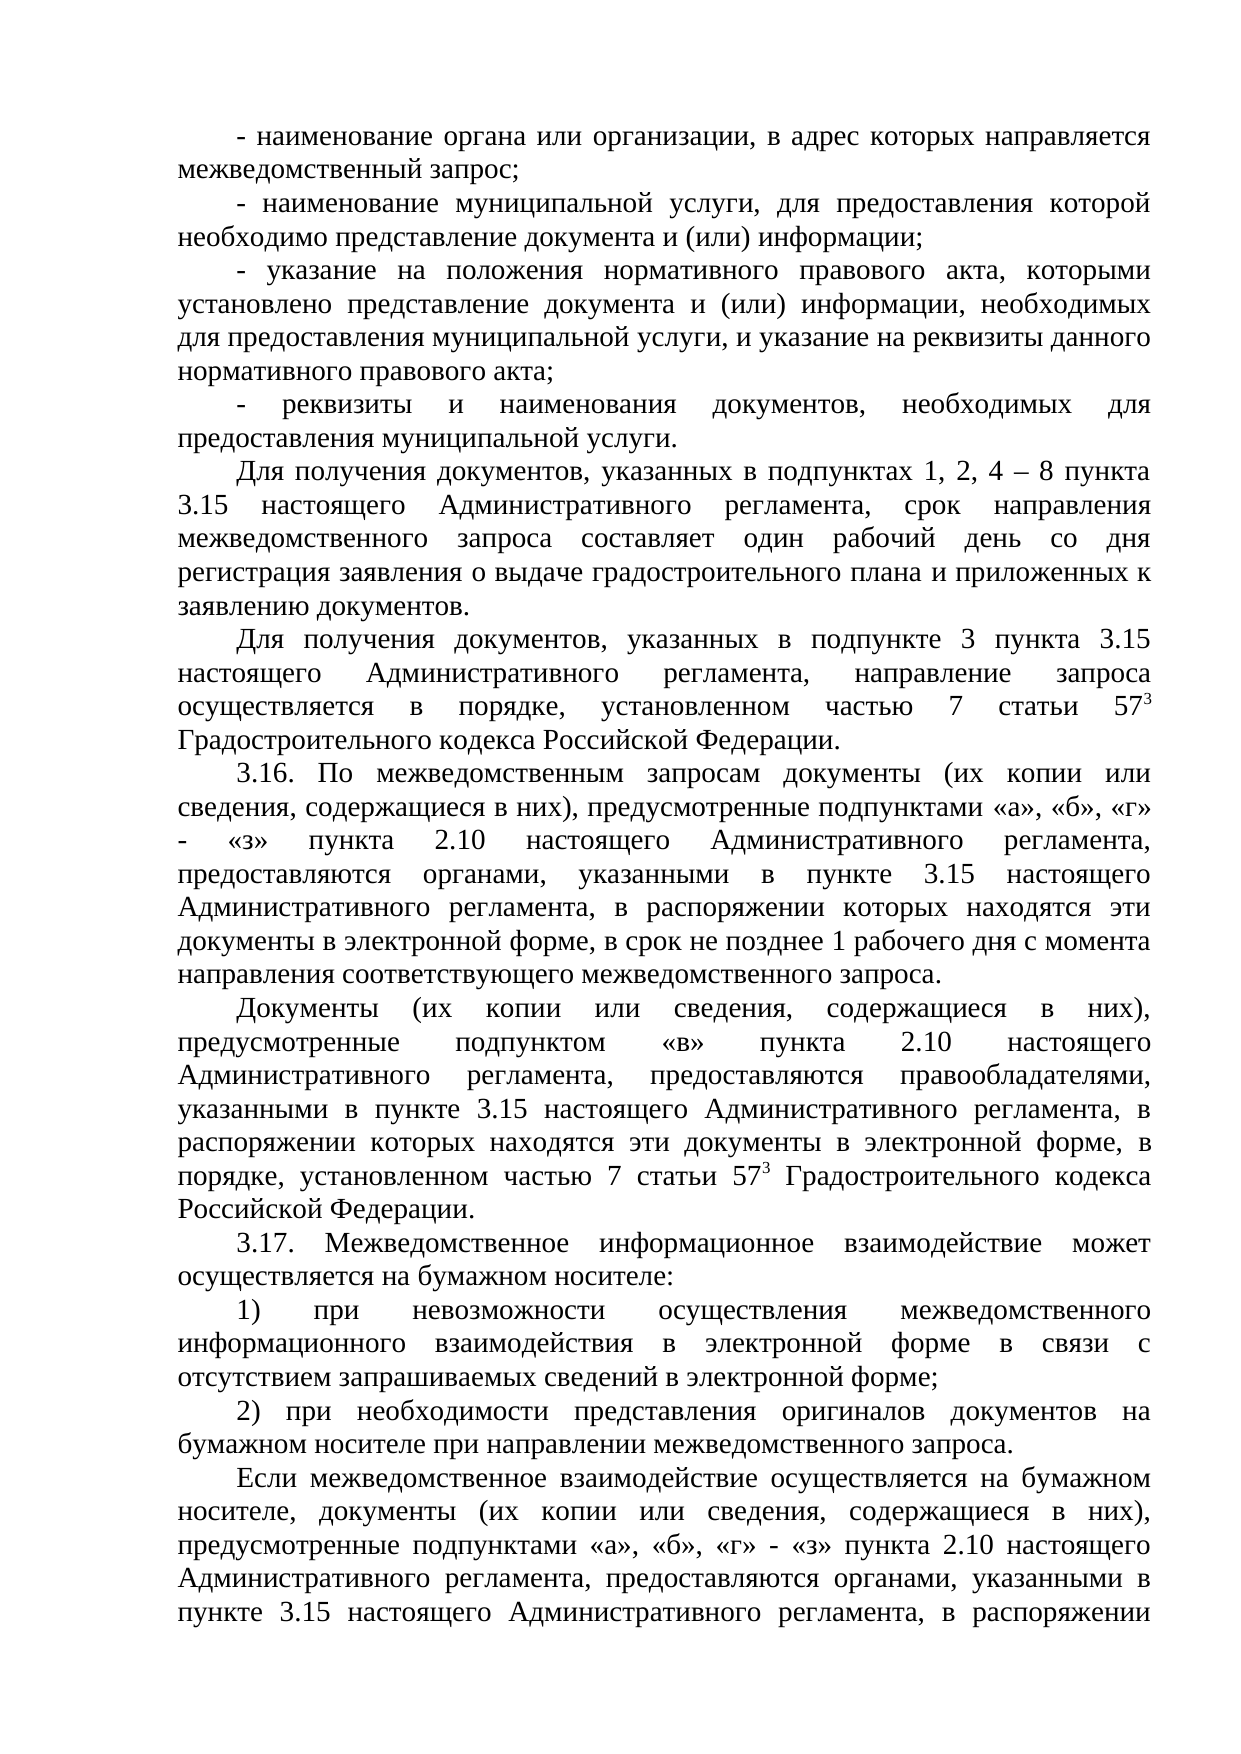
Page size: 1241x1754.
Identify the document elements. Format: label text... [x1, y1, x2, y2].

text Документы (их копии или сведения, содержащиеся в них), предусмотренные подпунктом «в» пункта 2.10 настоящего Административного регламента, предоставляются правообладателями, указанными в пункте 3.15 настоящего Административного регламента, в распоряжении которых находятся эти документы в электронной форме, в порядке, установленном частью 7 статьи 573 Градостроительного кодекса Российской Федерации. [177, 990, 1152, 1225]
text 1) при невозможности осуществления межведомственного информационного взаимодействия в электронной форме в связи с отсутствием запрашиваемых сведений в электронной форме; [177, 1292, 1152, 1393]
text Для получения документов, указанных в подпунктах 1, 2, 4 – 8 пункта 3.15 настоящего Административного регламента, срок направления межведомственного запроса составляет один рабочий день со дня регистрация заявления о выдаче градостроительного плана и приложенных к заявлению документов. [177, 453, 1152, 621]
text 3.17. Межведомственное информационное взаимодействие может осуществляется на бумажном носителе: [177, 1225, 1152, 1292]
text - наименование органа или организации, в адрес которых направляется межведомственный запрос; [177, 118, 1152, 185]
text Для получения документов, указанных в подпункте 3 пункта 3.15 настоящего Административного регламента, направление запроса осуществляется в порядке, установленном частью 7 статьи 573 Градостроительного кодекса Российской Федерации. [177, 621, 1152, 755]
text 3.16. По межведомственным запросам документы (их копии или сведения, содержащиеся в них), предусмотренные подпунктами «а», «б», «г» - «з» пункта 2.10 настоящего Административного регламента, предоставляются органами, указанными в пункте 3.15 настоящего Административного регламента, в распоряжении которых находятся эти документы в электронной форме, в срок не позднее 1 рабочего дня с момента направления соответствующего межведомственного запроса. [177, 755, 1152, 990]
text - реквизиты и наименования документов, необходимых для предоставления муниципальной услуги. [177, 386, 1152, 453]
text 2) при необходимости представления оригиналов документов на бумажном носителе при направлении межведомственного запроса. [177, 1393, 1152, 1460]
text - наименование муниципальной услуги, для предоставления которой необходимо представление документа и (или) информации; [177, 185, 1152, 252]
text - указание на положения нормативного правового акта, которыми установлено представление документа и (или) информации, необходимых для предоставления муниципальной услуги, и указание на реквизиты данного нормативного правового акта; [177, 252, 1152, 386]
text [177, 1460, 1152, 1627]
